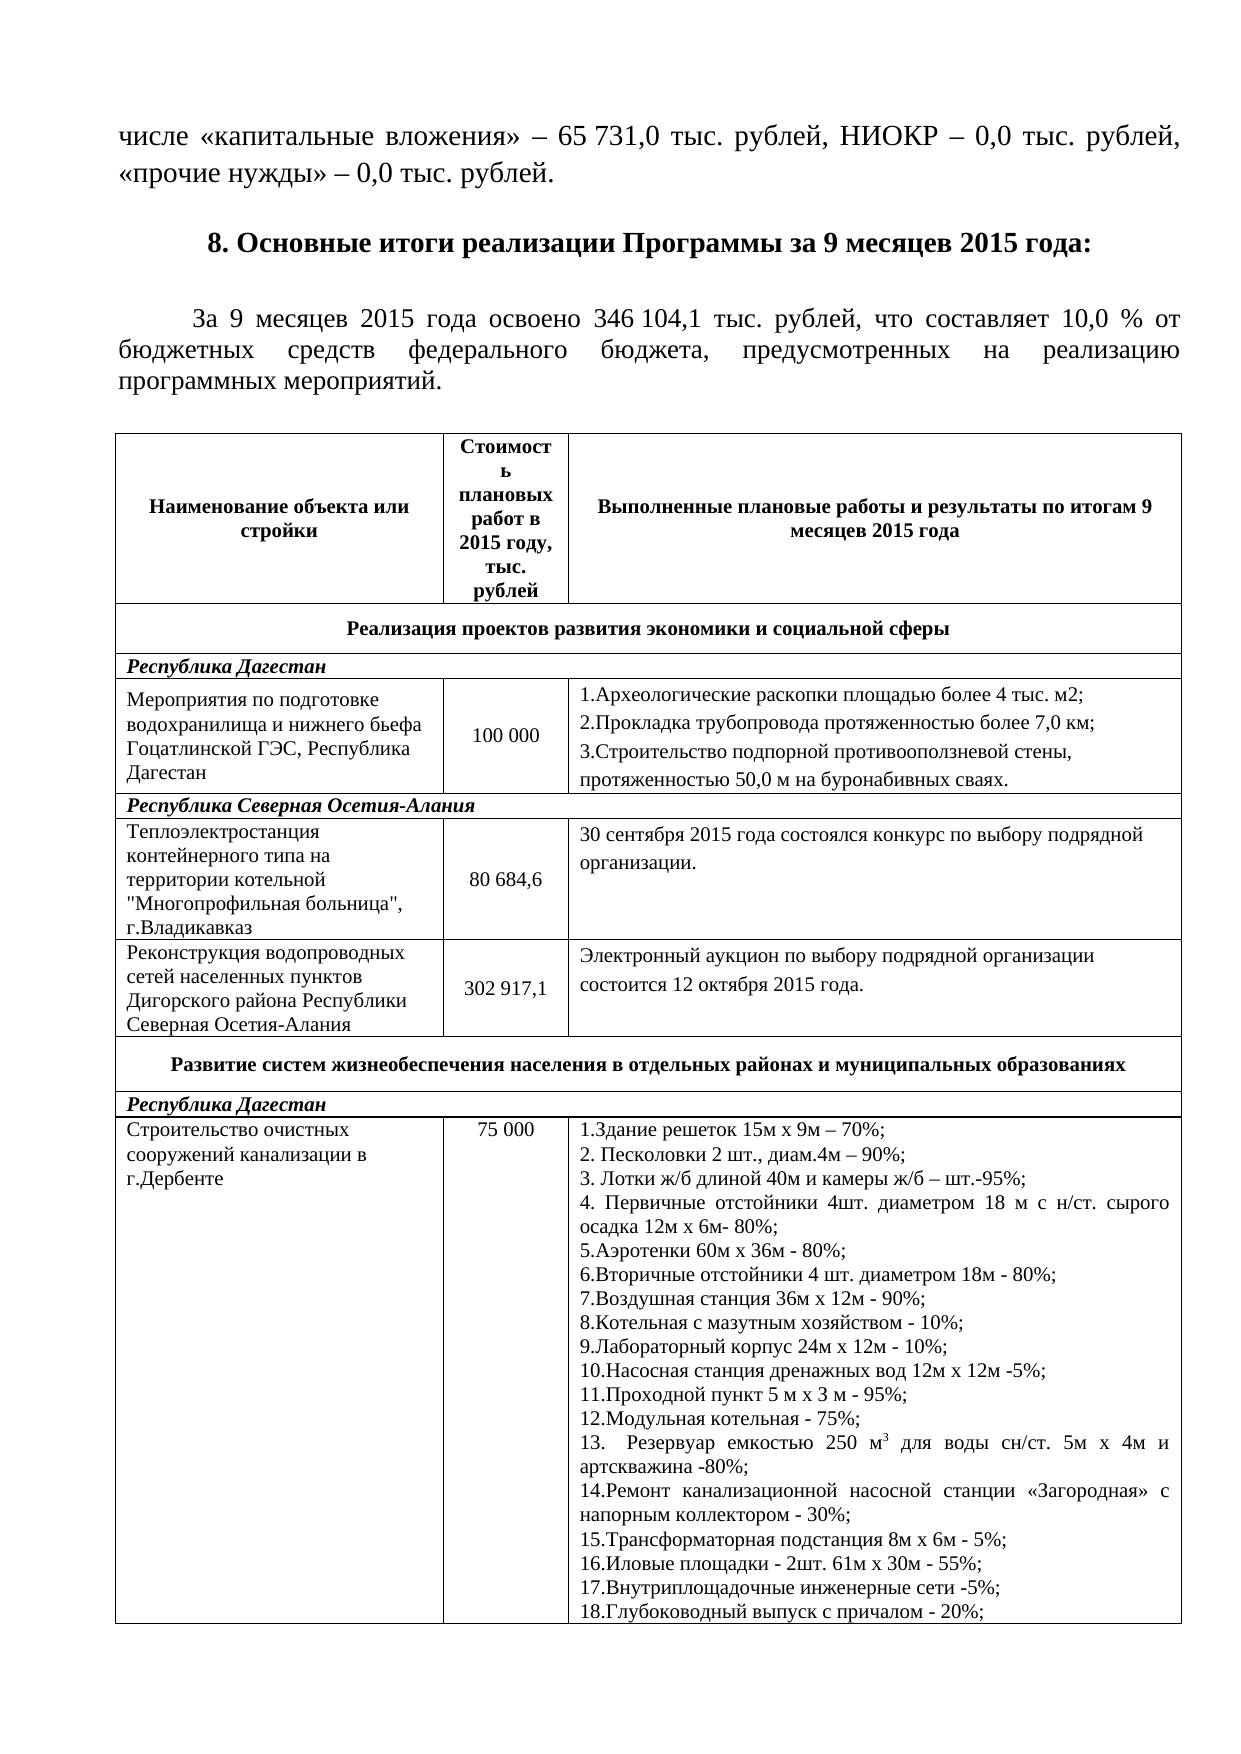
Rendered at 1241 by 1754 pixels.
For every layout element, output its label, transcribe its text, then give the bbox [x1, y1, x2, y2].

table_header Выполненные плановые работы и результаты по итогам 9 месяцев 2015 года [569, 434, 1181, 602]
table_cell Республика Дагестан [116, 654, 1181, 678]
table_cell Реализация проектов развития экономики и социальной сферы [116, 604, 1181, 652]
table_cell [116, 1118, 443, 1623]
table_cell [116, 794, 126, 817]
table_cell 75 000 [444, 1118, 568, 1623]
text 8. Основные итоги реализации Программы за 9 месяцев 2015 года: [118, 225, 1181, 259]
table_cell Электронный аукцион по выбору подрядной организации состоится 12 октября 2015 года. [569, 940, 1181, 1036]
table_header Наименование объекта или стройки [116, 434, 443, 602]
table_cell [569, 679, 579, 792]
table_cell 100 000 [444, 679, 568, 792]
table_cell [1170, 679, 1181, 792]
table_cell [569, 1118, 1181, 1623]
table_cell Развитие систем жизнеобеспечения населения в отдельных районах и муниципальных образованиях [116, 1037, 1181, 1091]
table_cell 80 684,6 [444, 819, 568, 939]
table_cell Реконструкция водопроводных сетей населенных пунктов Дигорского района Республики Северная Осетия-Алания [116, 940, 443, 1036]
table_cell Теплоэлектростанция контейнерного типа на территории котельной "Многопрофильная больница", г.Владикавказ [116, 819, 443, 939]
table_cell 30 сентября 2015 года состоялся конкурс по выбору подрядной организации. [569, 819, 1181, 939]
table_cell Мероприятия по подготовке водохранилища и нижнего бьефа Гоцатлинской ГЭС, Республика Дагестан [116, 679, 443, 792]
text За 9 месяцев 2015 года освоено 346 104,1 тыс. рублей, что составляет 10,0 % от бюджетных средств федерального бюджета, предусмотренных на реализацию программных мероприятий. [118, 302, 1181, 396]
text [118, 118, 1181, 188]
table_cell Республика Дагестан [116, 1092, 1181, 1116]
table_cell 302 917,1 [444, 940, 568, 1036]
table_header Стоимость плановых работ в 2015 году, тыс. рублей [444, 434, 568, 602]
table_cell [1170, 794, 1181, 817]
